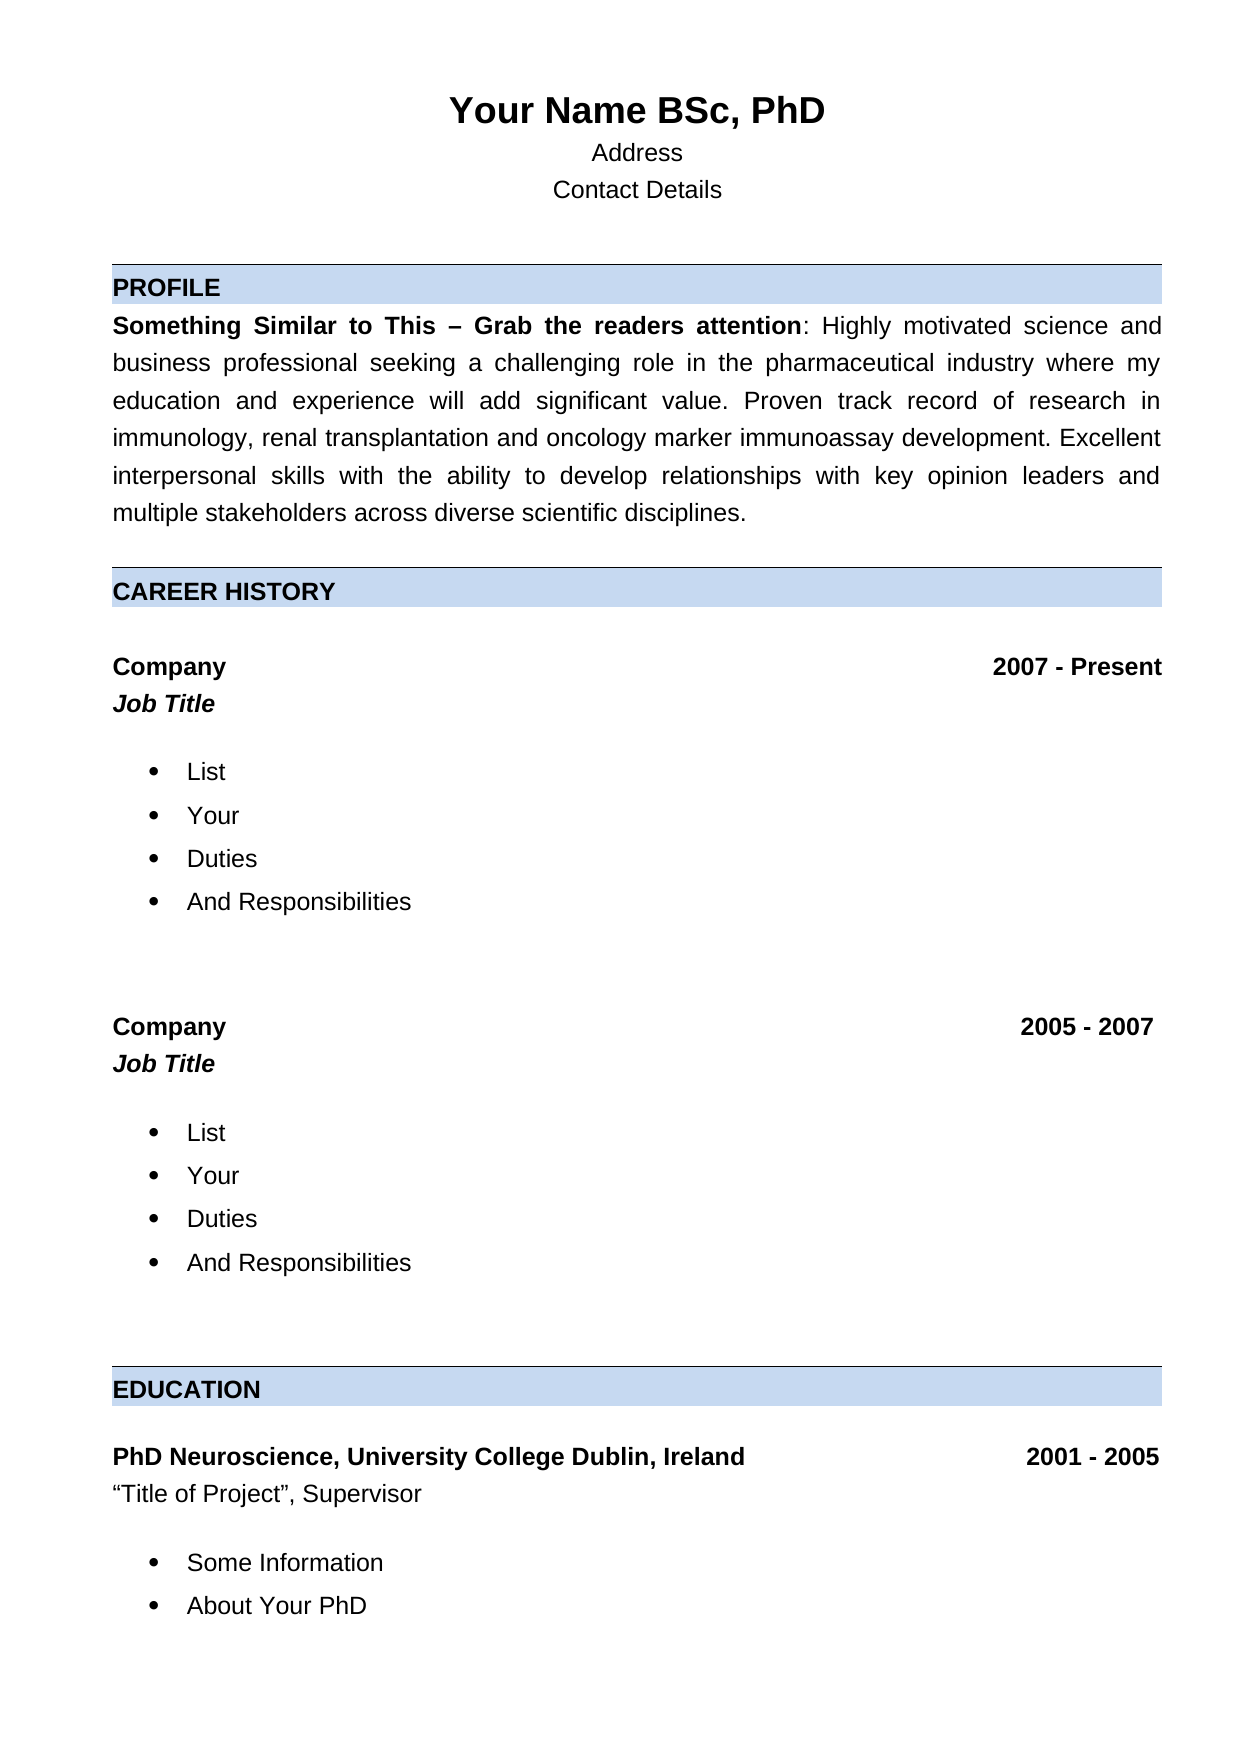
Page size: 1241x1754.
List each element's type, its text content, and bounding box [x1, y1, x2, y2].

list Your [149, 1161, 1162, 1190]
list List [149, 757, 1162, 786]
text EDUCATION [112, 1367, 1162, 1406]
text Job Title [112, 1043, 1162, 1080]
text Company 2007 - Present [112, 645, 1162, 682]
text CAREER HISTORY [112, 568, 1162, 607]
text Job Title [112, 682, 1162, 720]
text Your Name BSc, PhD [112, 94, 1162, 131]
list And Responsibilities [149, 1247, 1162, 1276]
text Contact Details [112, 169, 1162, 206]
text PROFILE [112, 265, 1162, 304]
text Something Similar to This – Grab the readers attention: Highly motivated science and business professional seeking a challenging role in the pharmaceutical industry where my education and experience will add significant value. Proven track record of research in immunology, renal transplantation and oncology marker immunoassay development. Excellent interpersonal skills with the ability to develop relationships with key opinion leaders and multiple stakeholders across diverse scientific disciplines. [112, 304, 1162, 529]
text PhD Neuroscience, University College Dublin, Ireland 2001 - 2005 [112, 1435, 1162, 1473]
list Your [149, 801, 1162, 829]
text Company 2005 - 2007 [112, 1005, 1162, 1043]
list Duties [149, 1204, 1162, 1233]
list List [149, 1118, 1162, 1147]
list About Your PhD [149, 1591, 1162, 1620]
text “Title of Project”, Supervisor [112, 1473, 1162, 1510]
list Duties [149, 844, 1162, 873]
text Address [112, 131, 1162, 169]
list Some Information [149, 1548, 1162, 1576]
list And Responsibilities [149, 887, 1162, 916]
